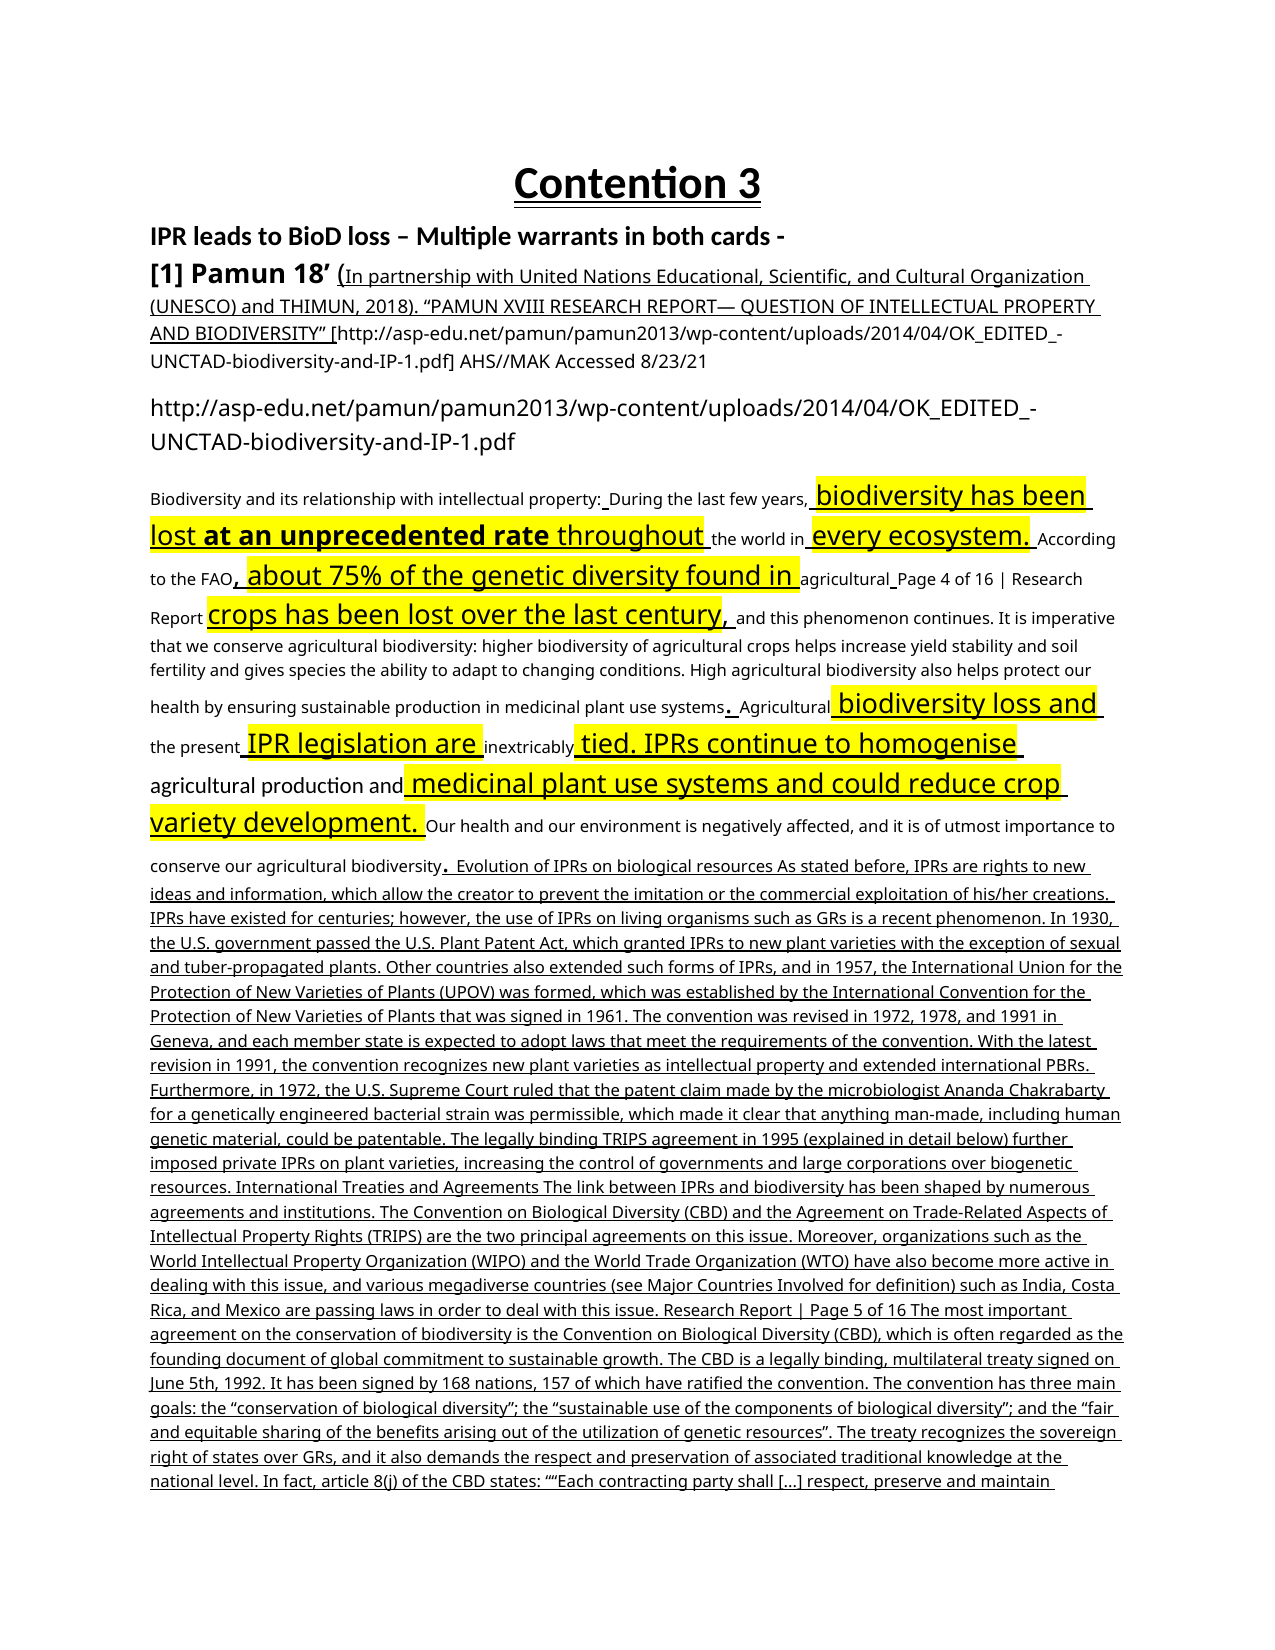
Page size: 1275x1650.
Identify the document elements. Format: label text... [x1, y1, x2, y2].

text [150, 476, 1125, 1493]
text http://asp-edu.net/pamun/pamun2013/wp-content/uploads/2014/04/OK_EDITED_-UNCTAD-biodiversity-and-IP-1.pdf [150, 392, 1125, 457]
subtitle Contention 3 [150, 154, 1125, 210]
subtitle IPR leads to BioD loss – Multiple warrants in both cards - [150, 219, 1125, 252]
text [1] Pamun 18’ (In partnership with United Nations Educational, Scientific, and Cultural Organization (UNESCO) and THIMUN, 2018). “PAMUN XVIII RESEARCH REPORT— QUESTION OF INTELLECTUAL PROPERTY AND BIODIVERSITY” [http://asp-edu.net/pamun/pamun2013/wp-content/uploads/2014/04/OK_EDITED_-UNCTAD-biodiversity-and-IP-1.pdf] AHS//MAK Accessed 8/23/21 [150, 254, 1125, 374]
